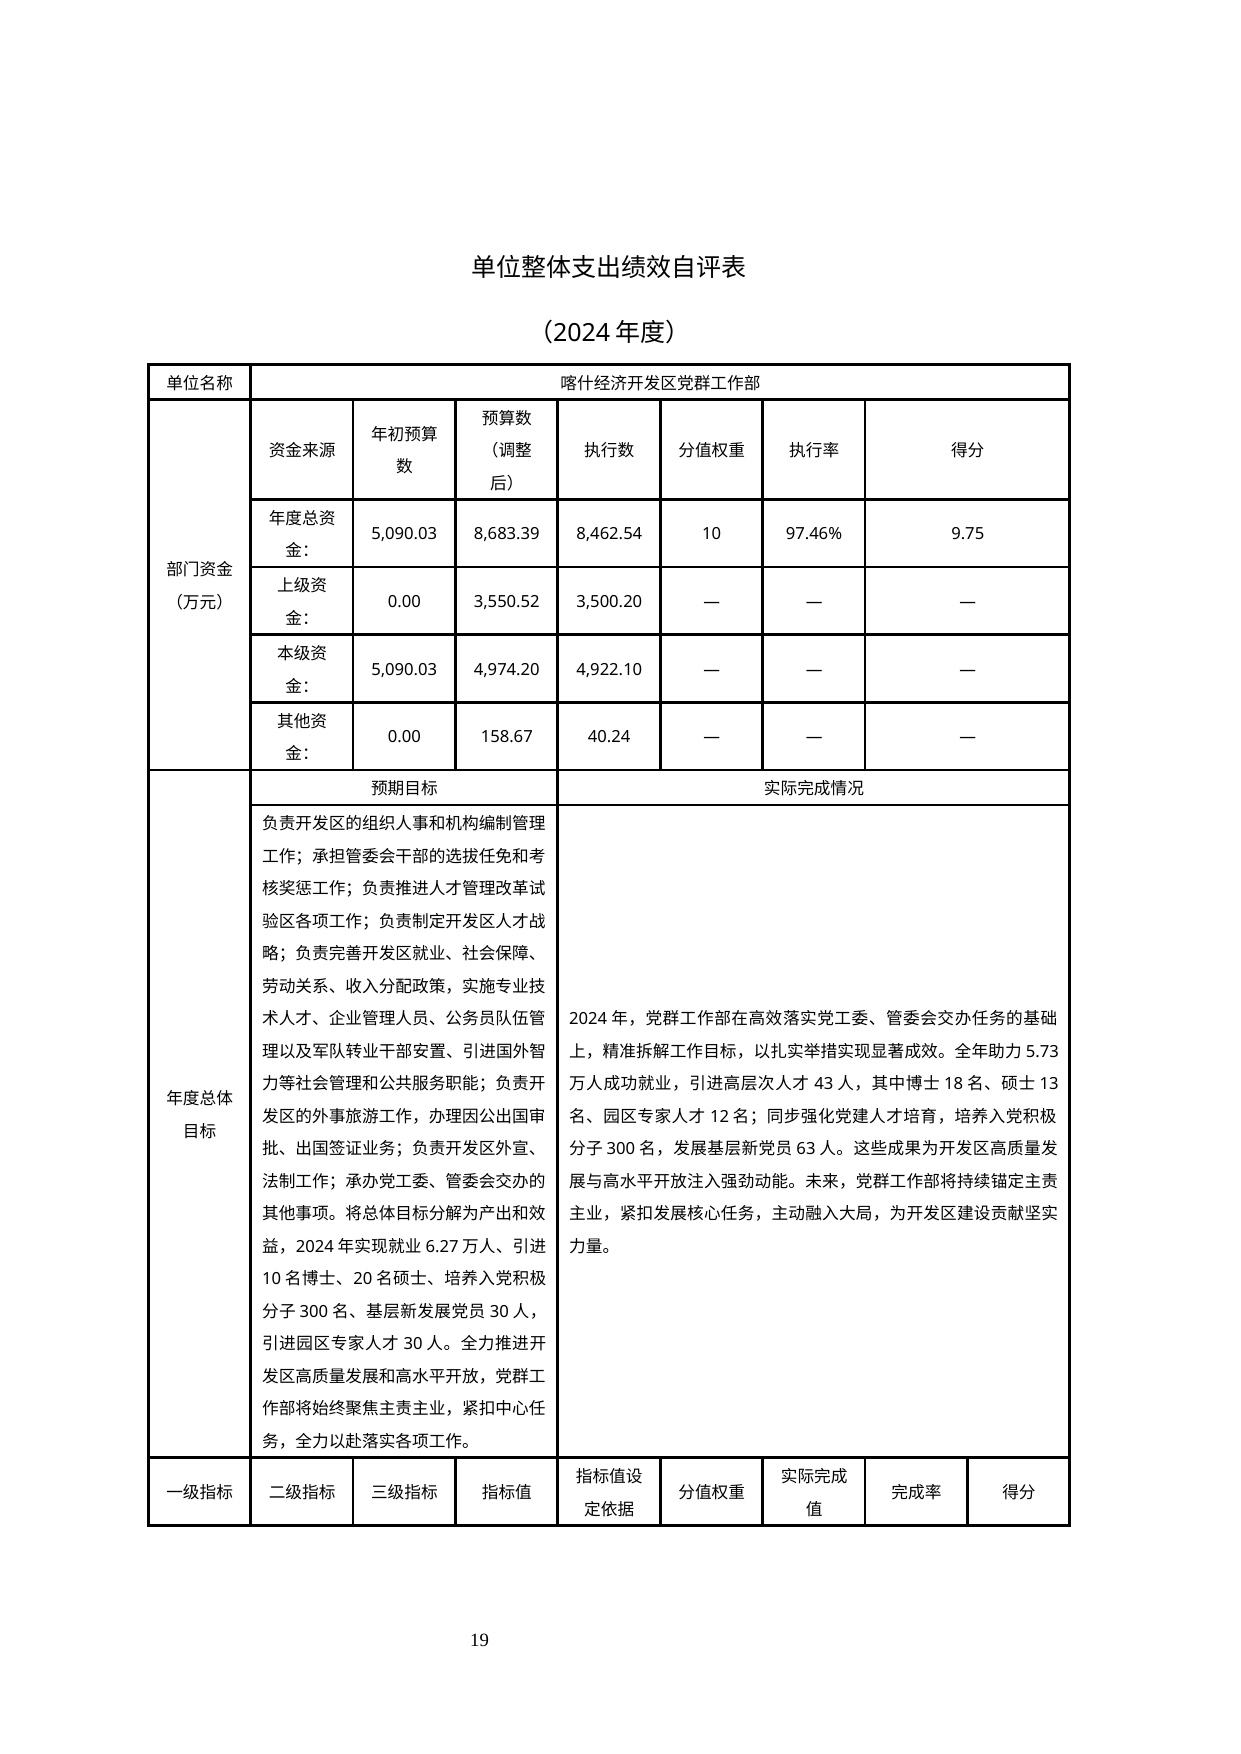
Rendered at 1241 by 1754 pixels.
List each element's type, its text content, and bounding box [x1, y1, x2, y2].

table_cell 执行数 [559, 401, 659, 498]
table_cell 0.00 [354, 704, 454, 768]
table_cell 得分 [969, 1459, 1068, 1524]
table_cell 40.24 [559, 704, 659, 768]
table_cell 指标值设定依据 [559, 1459, 659, 1524]
table_cell 8,683.39 [457, 501, 556, 566]
table_cell 指标值 [457, 1459, 556, 1524]
table_cell — [764, 568, 864, 633]
table_cell 4,922.10 [559, 636, 659, 701]
table_cell 其他资金： [252, 704, 352, 768]
table_cell — [764, 636, 864, 701]
table_cell 完成率 [866, 1459, 966, 1524]
table_cell 分值权重 [662, 1459, 761, 1524]
table_cell 3,550.52 [457, 568, 556, 633]
table_cell 单位名称 [150, 366, 249, 398]
table_cell — [662, 568, 761, 633]
table_cell 预期目标 [252, 771, 556, 804]
table_cell 4,974.20 [457, 636, 556, 701]
table_cell 9.75 [866, 501, 1068, 566]
table_cell 三级指标 [354, 1459, 454, 1524]
table_cell 预算数（调整后） [457, 401, 556, 498]
table_cell 年初预算数 [354, 401, 454, 498]
table_cell — [764, 704, 864, 768]
table_cell 158.67 [457, 704, 556, 768]
table_cell 上级资金： [252, 568, 352, 633]
table_cell 二级指标 [252, 1459, 352, 1524]
table_cell 分值权重 [662, 401, 761, 498]
table_cell 实际完成值 [764, 1459, 864, 1524]
table_cell — [866, 568, 1068, 633]
table_cell — [866, 704, 1068, 768]
table_cell 2024年，党群工作部在高效落实党工委、管委会交办任务的基础上，精准拆解工作目标，以扎实举措实现显著成效。全年助力5.73万人成功就业，引进高层次人才43人，其中博士18名、硕士13名、园区专家人才12名；同步强化党建人才培育，培养入党积极分子300名，发展基层新党员63人。这些成果为开发区高质量发展与高水平开放注入强劲动能。未来，党群工作部将持续锚定主责主业，紧扣发展核心任务，主动融入大局，为开发区建设贡献坚实力量。 [559, 806, 1068, 1456]
table_cell 97.46% [764, 501, 864, 566]
table_cell 部门资金（万元） [150, 401, 249, 768]
table_cell 年度总体目标 [150, 771, 249, 1456]
table_cell 10 [662, 501, 761, 566]
table_header 单位整体支出绩效自评表 [148, 233, 1070, 298]
table_cell 实际完成情况 [559, 771, 1068, 804]
table_cell （2024年度） [148, 298, 1070, 363]
table_cell 资金来源 [252, 401, 352, 498]
table_cell 3,500.20 [559, 568, 659, 633]
table_cell 执行率 [764, 401, 864, 498]
table_cell — [866, 636, 1068, 701]
table_cell 一级指标 [150, 1459, 249, 1524]
table_cell 得分 [866, 401, 1068, 498]
table_cell 喀什经济开发区党群工作部 [252, 366, 1068, 398]
table_cell 5,090.03 [354, 501, 454, 566]
table_cell 本级资金： [252, 636, 352, 701]
table_cell 0.00 [354, 568, 454, 633]
table_cell — [662, 704, 761, 768]
table_cell 年度总资金： [252, 501, 352, 566]
table_cell 5,090.03 [354, 636, 454, 701]
table_cell — [662, 636, 761, 701]
table_cell 8,462.54 [559, 501, 659, 566]
table_cell 负责开发区的组织人事和机构编制管理工作；承担管委会干部的选拔任免和考核奖惩工作；负责推进人才管理改革试验区各项工作；负责制定开发区人才战略；负责完善开发区就业、社会保障、劳动关系、收入分配政策，实施专业技术人才、企业管理人员、公务员队伍管理以及军队转业干部安置、引进国外智力等社会管理和公共服务职能；负责开发区的外事旅游工作，办理因公出国审批、出国签证业务；负责开发区外宣、法制工作；承办党工委、管委会交办的其他事项。将总体目标分解为产出和效益，2024年实现就业6.27万人、引进10名博士、20名硕士、培养入党积极分子300名、基层新发展党员30人，引进园区专家人才30人。全力推进开发区高质量发展和高水平开放，党群工作部将始终聚焦主责主业，紧扣中心任务，全力以赴落实各项工作。 [252, 806, 556, 1456]
